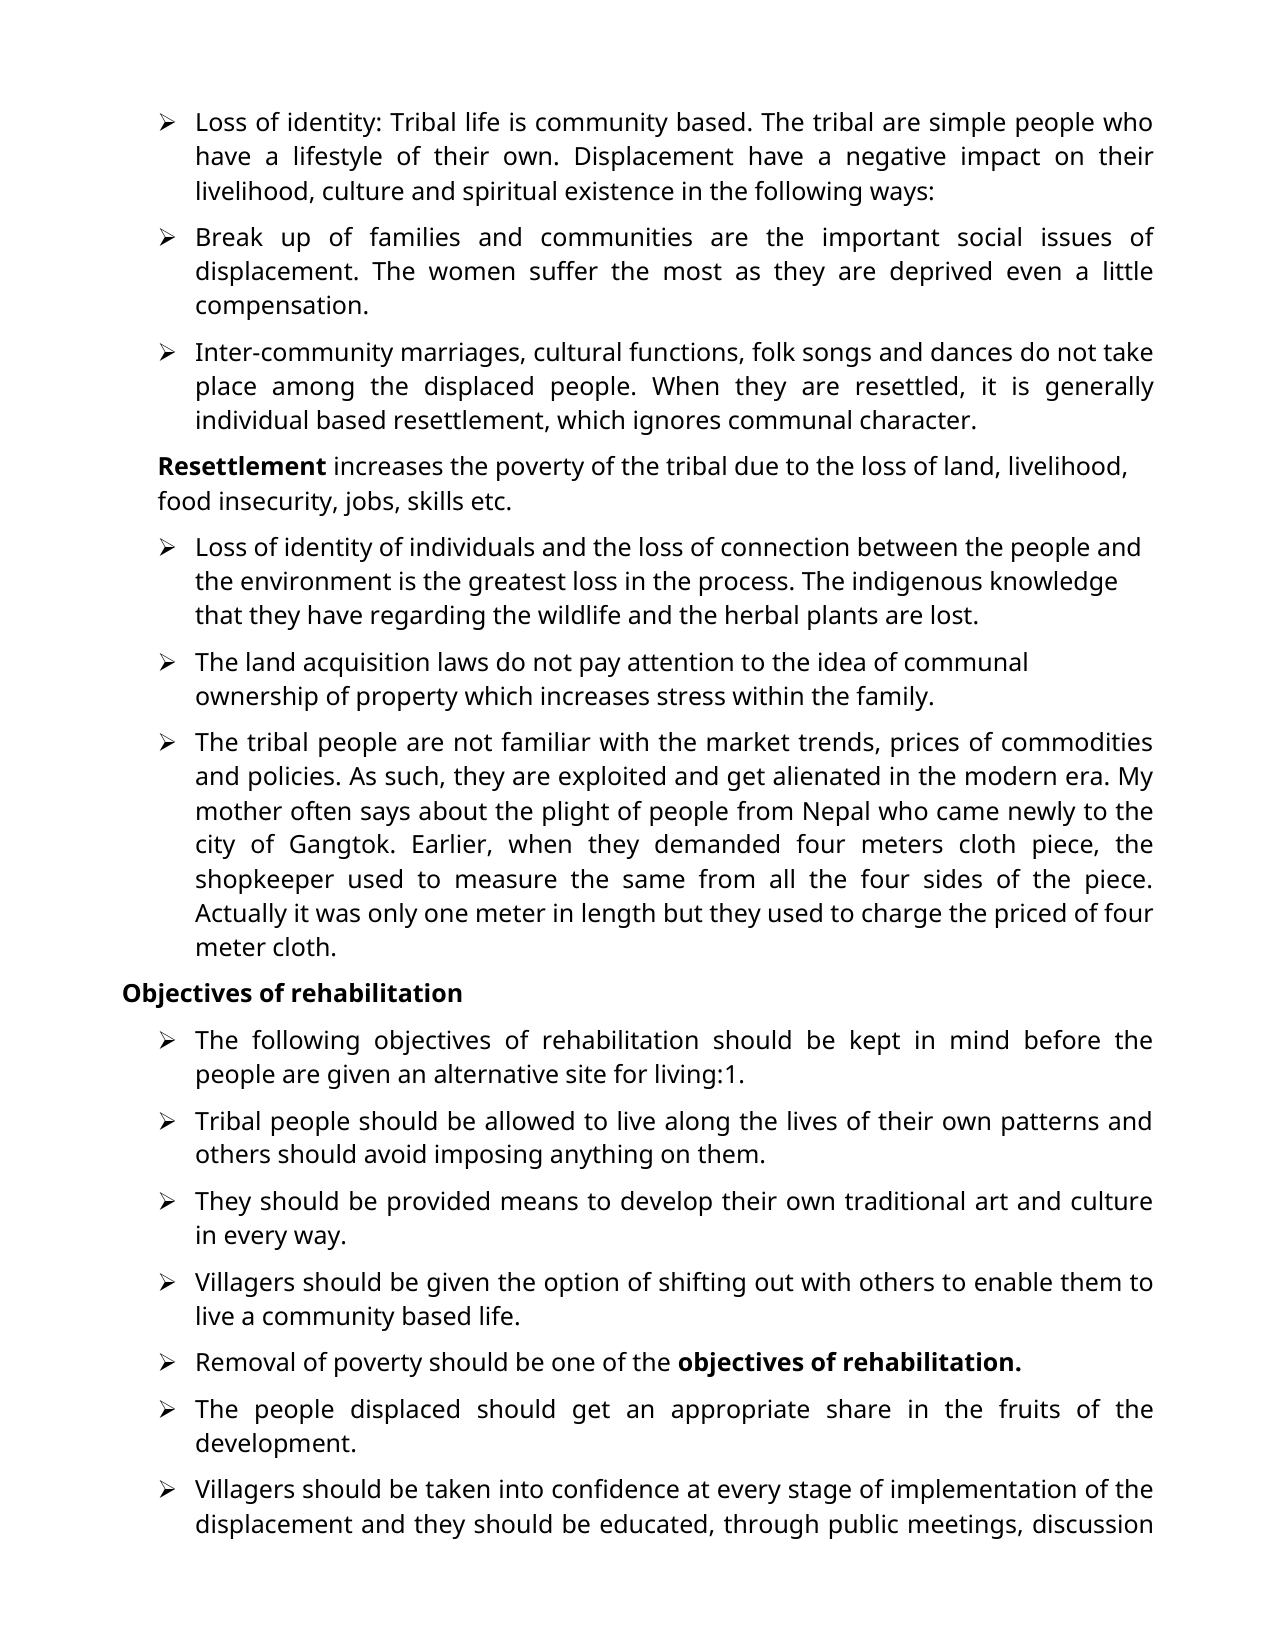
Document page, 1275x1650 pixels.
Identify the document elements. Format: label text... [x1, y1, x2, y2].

list The tribal people are not familiar with the market trends, prices of commodities and policies. As such, they are exploited and get alienated in the modern era. My mother often says about the plight of people from Nepal who came newly to the city of Gangtok. Earlier, when they demanded four meters cloth piece, the shopkeeper used to measure the same from all the four sides of the piece. Actually it was only one meter in length but they used to charge the priced of four meter cloth. [157, 725, 1155, 963]
list Villagers should be given the option of shifting out with others to enable them to live a community based life. [157, 1264, 1155, 1332]
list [157, 1472, 1155, 1540]
list Inter-community marriages, cultural functions, folk songs and dances do not take place among the displaced people. When they are resettled, it is generally individual based resettlement, which ignores communal character. [157, 334, 1155, 437]
list Removal of poverty should be one of the objectives of rehabilitation. [157, 1345, 1155, 1379]
list The people displaced should get an appropriate share in the fruits of the development. [157, 1392, 1155, 1460]
list Loss of identity of individuals and the loss of connection between the people and the environment is the greatest loss in the process. The indigenous knowledge that they have regarding the wildlife and the herbal plants are lost. [157, 530, 1155, 632]
text Resettlement increases the poverty of the tribal due to the loss of land, livelihood, food insecurity, jobs, skills etc. [157, 449, 1155, 517]
subtitle Objectives of rehabilitation [122, 976, 1150, 1010]
list Tribal people should be allowed to live along the lives of their own patterns and others should avoid imposing anything on them. [157, 1103, 1155, 1171]
list They should be provided means to develop their own traditional art and culture in every way. [157, 1184, 1155, 1252]
list Loss of identity: Tribal life is community based. The tribal are simple people who have a lifestyle of their own. Displacement have a negative impact on their livelihood, culture and spiritual existence in the following ways: [157, 105, 1155, 207]
list The land acquisition laws do not pay attention to the idea of communal ownership of property which increases stress within the family. [157, 644, 1155, 712]
list The following objectives of rehabilitation should be kept in mind before the people are given an alternative site for living:1. [157, 1022, 1155, 1091]
list Break up of families and communities are the important social issues of displacement. The women suffer the most as they are deprived even a little compensation. [157, 220, 1155, 322]
